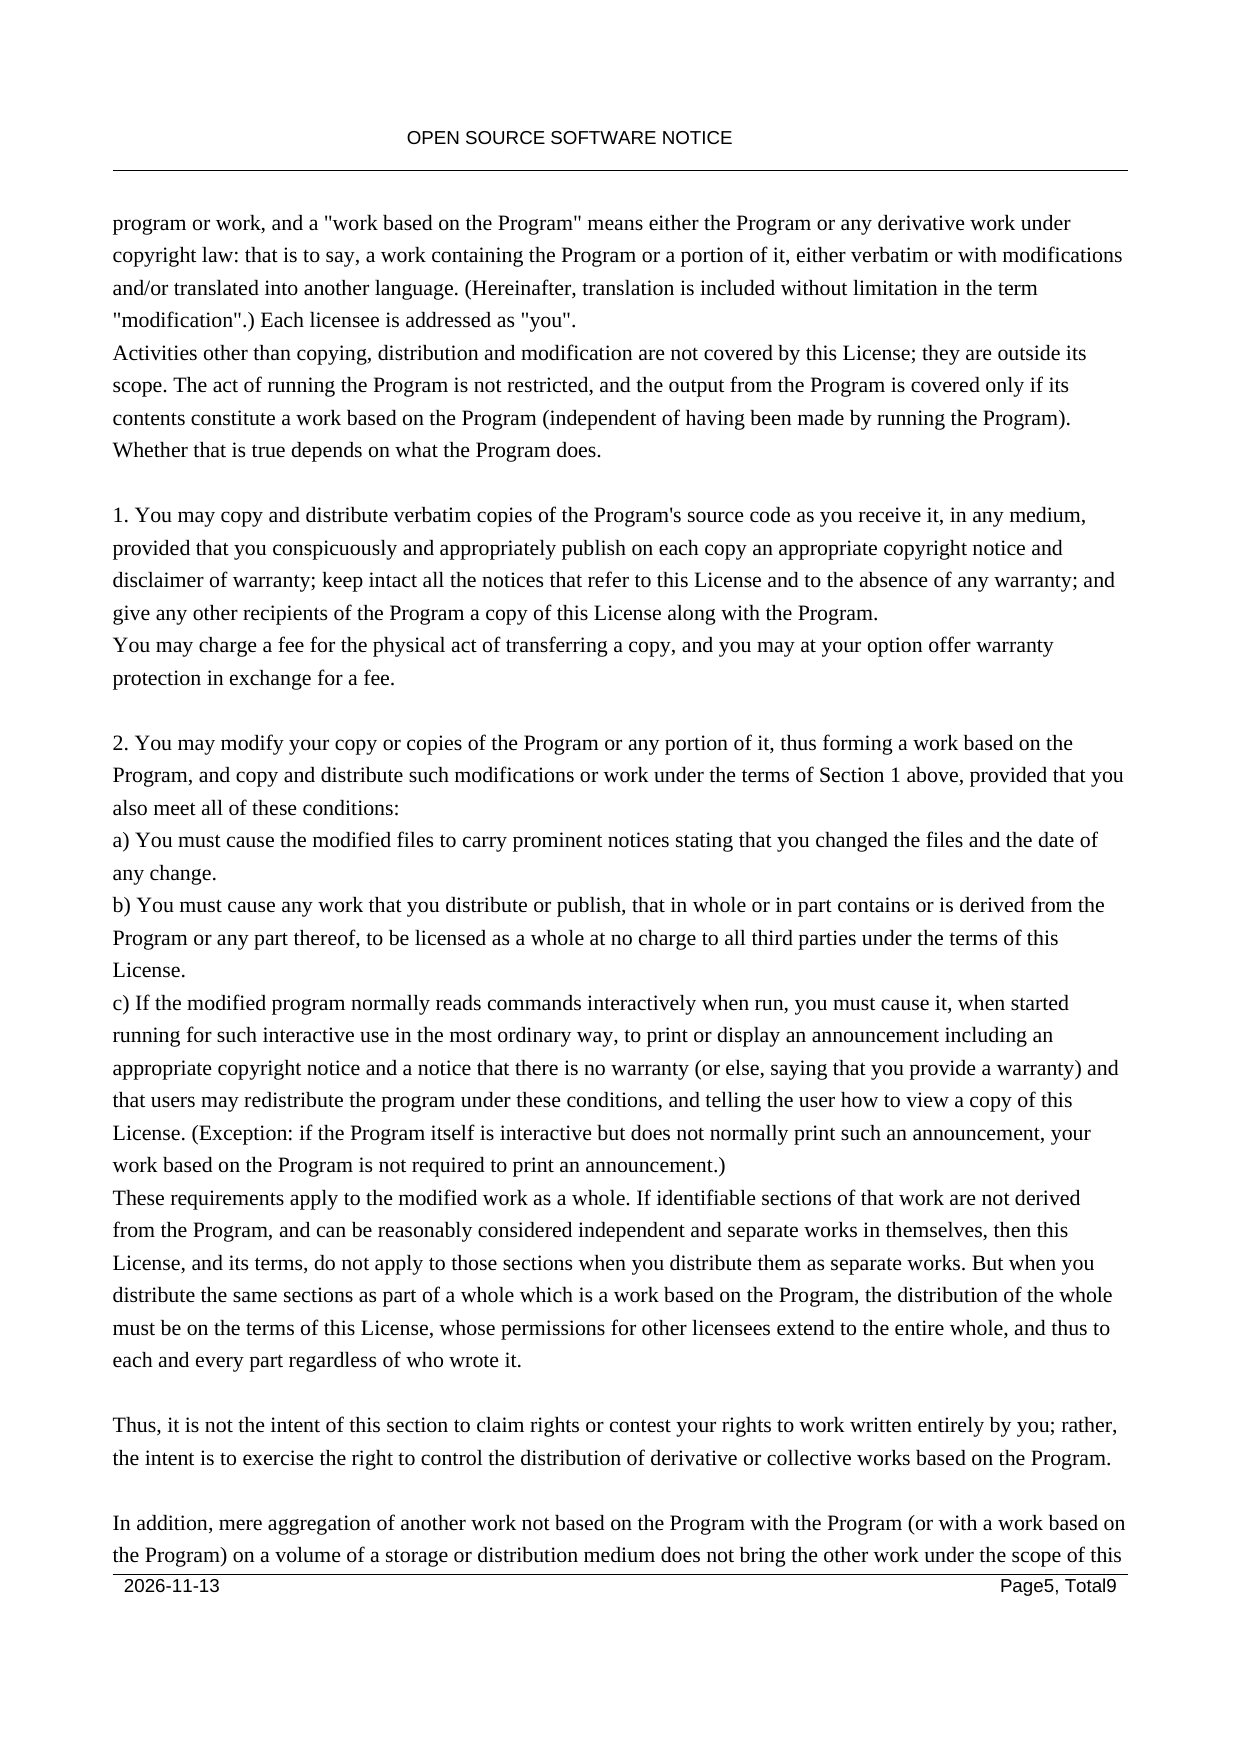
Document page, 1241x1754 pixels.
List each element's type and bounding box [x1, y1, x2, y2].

text [112, 206, 1128, 1571]
